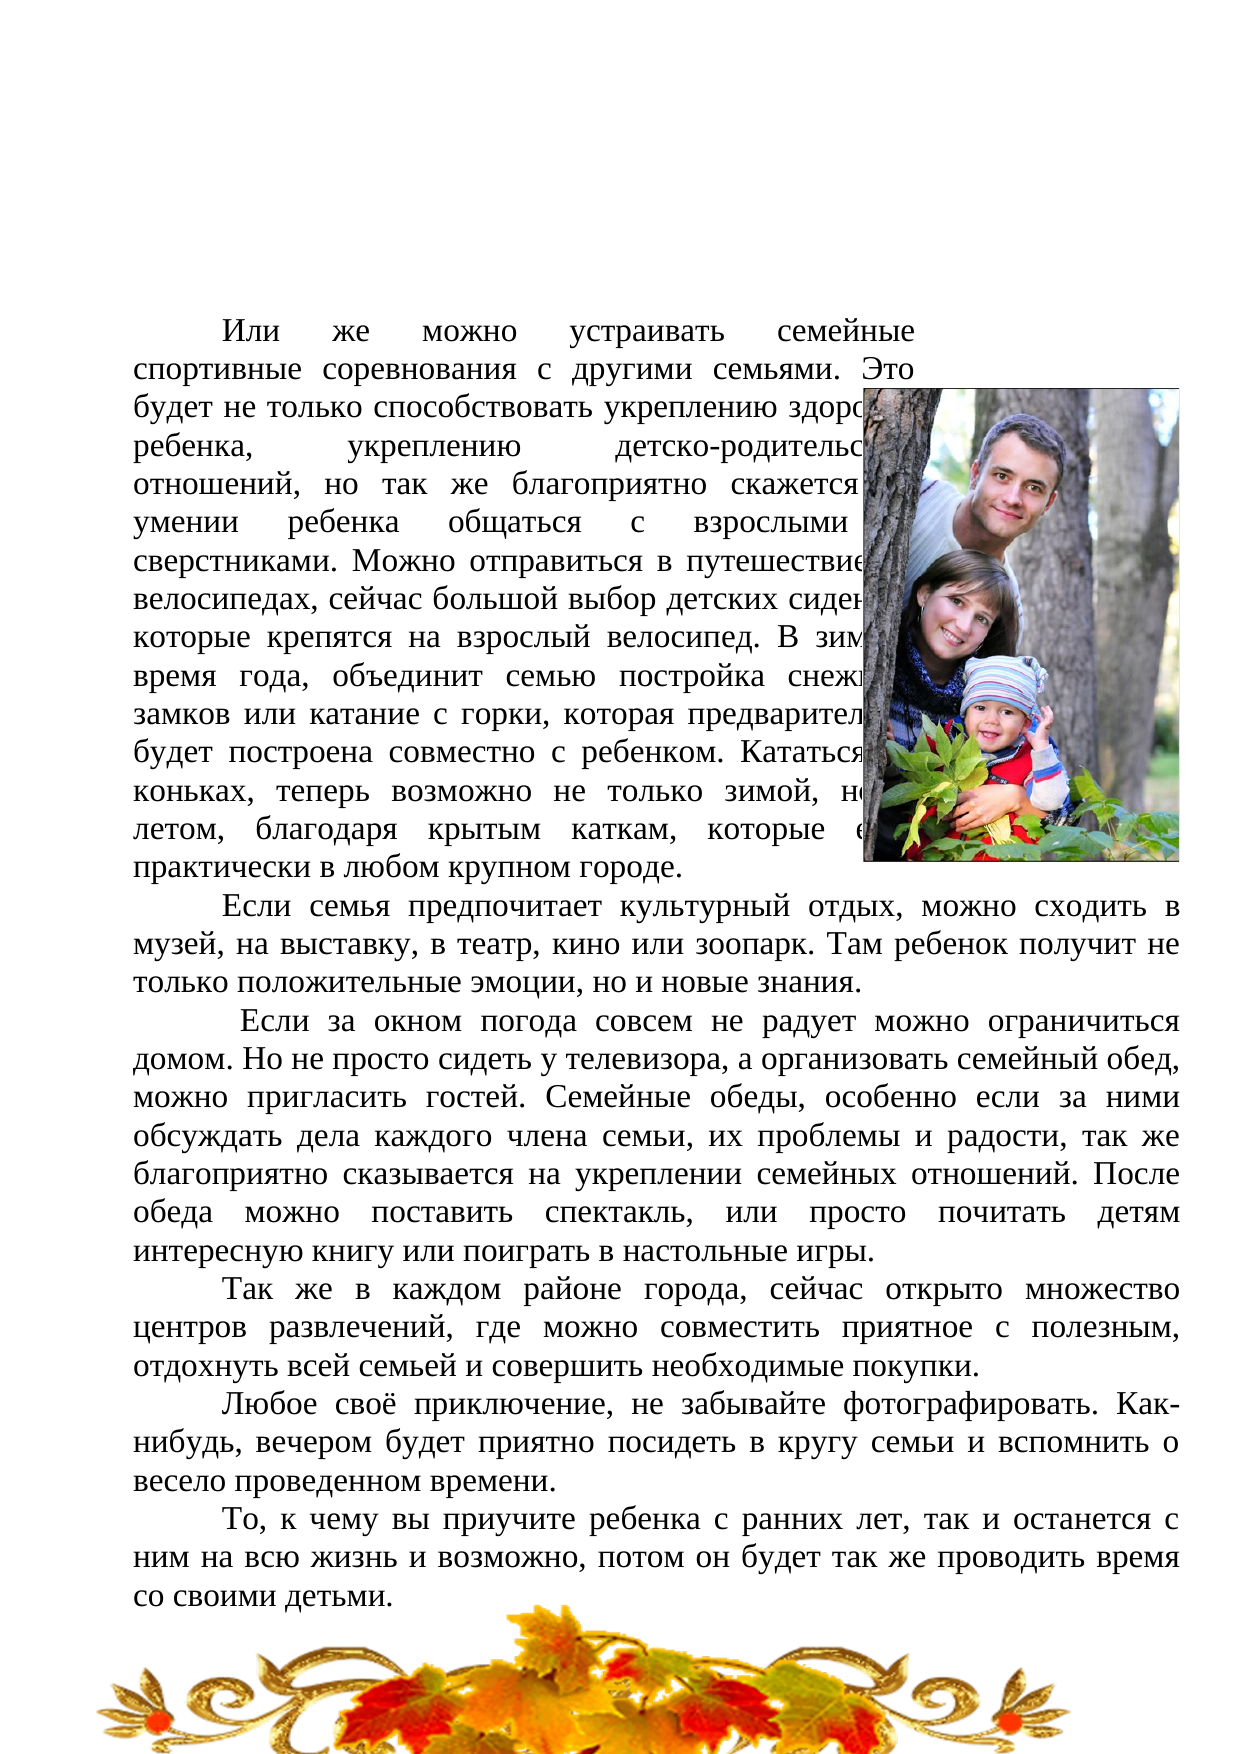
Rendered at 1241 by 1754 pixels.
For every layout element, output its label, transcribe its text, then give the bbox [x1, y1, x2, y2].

picture [96, 1601, 1071, 1754]
text Так же в каждом районе города, сейчас открыто множество центров развлечений, где можно совместить приятное с полезным, отдохнуть всей семьей и совершить необходимые покупки. [133, 1268, 1181, 1383]
text Любое своё приключение, не забывайте фотографировать. Как-нибудь, вечером будет приятно посидеть в кругу семьи и вспомнить о весело проведенном времени. [133, 1383, 1181, 1498]
text Если за окном погода совсем не радует можно ограничиться домом. Но не просто сидеть у телевизора, а организовать семейный обед, можно пригласить гостей. Семейные обеды, особенно если за ними обсуждать дела каждого члена семьи, их проблемы и радости, так же благоприятно сказывается на укреплении семейных отношений. После обеда можно поставить спектакль, или просто почитать детям интересную книгу или поиграть в настольные игры. [133, 1000, 1181, 1268]
picture [862, 388, 1180, 863]
text Если семья предпочитает культурный отдых, можно сходить в музей, на выставку, в театр, кино или зоопарк. Там ребенок получит не только положительные эмоции, но и новые знания. [133, 885, 1181, 1000]
text То, к чему вы приучите ребенка с ранних лет, так и останется с ним на всю жизнь и возможно, потом он будет так же проводить время со своими детьми. [133, 1498, 1181, 1613]
text Или же можно устраивать семейные спортивные соревнования с другими семьями. Это будет не только способствовать укреплению здоровья ребенка, укреплению детско-родительских отношений, но так же благоприятно скажется на умении ребенка общаться с взрослыми и сверстниками. Можно отправиться в путешествие на велосипедах, сейчас большой выбор детских сидений, которые крепятся на взрослый велосипед. В зимнее время года, объединит семью постройка снежных замков или катание с горки, которая предварительно будет построена совместно с ребенком. Кататься на коньках, теперь возможно не только зимой, но и летом, благодаря крытым каткам, которые есть практически в любом крупном городе. [133, 310, 916, 885]
